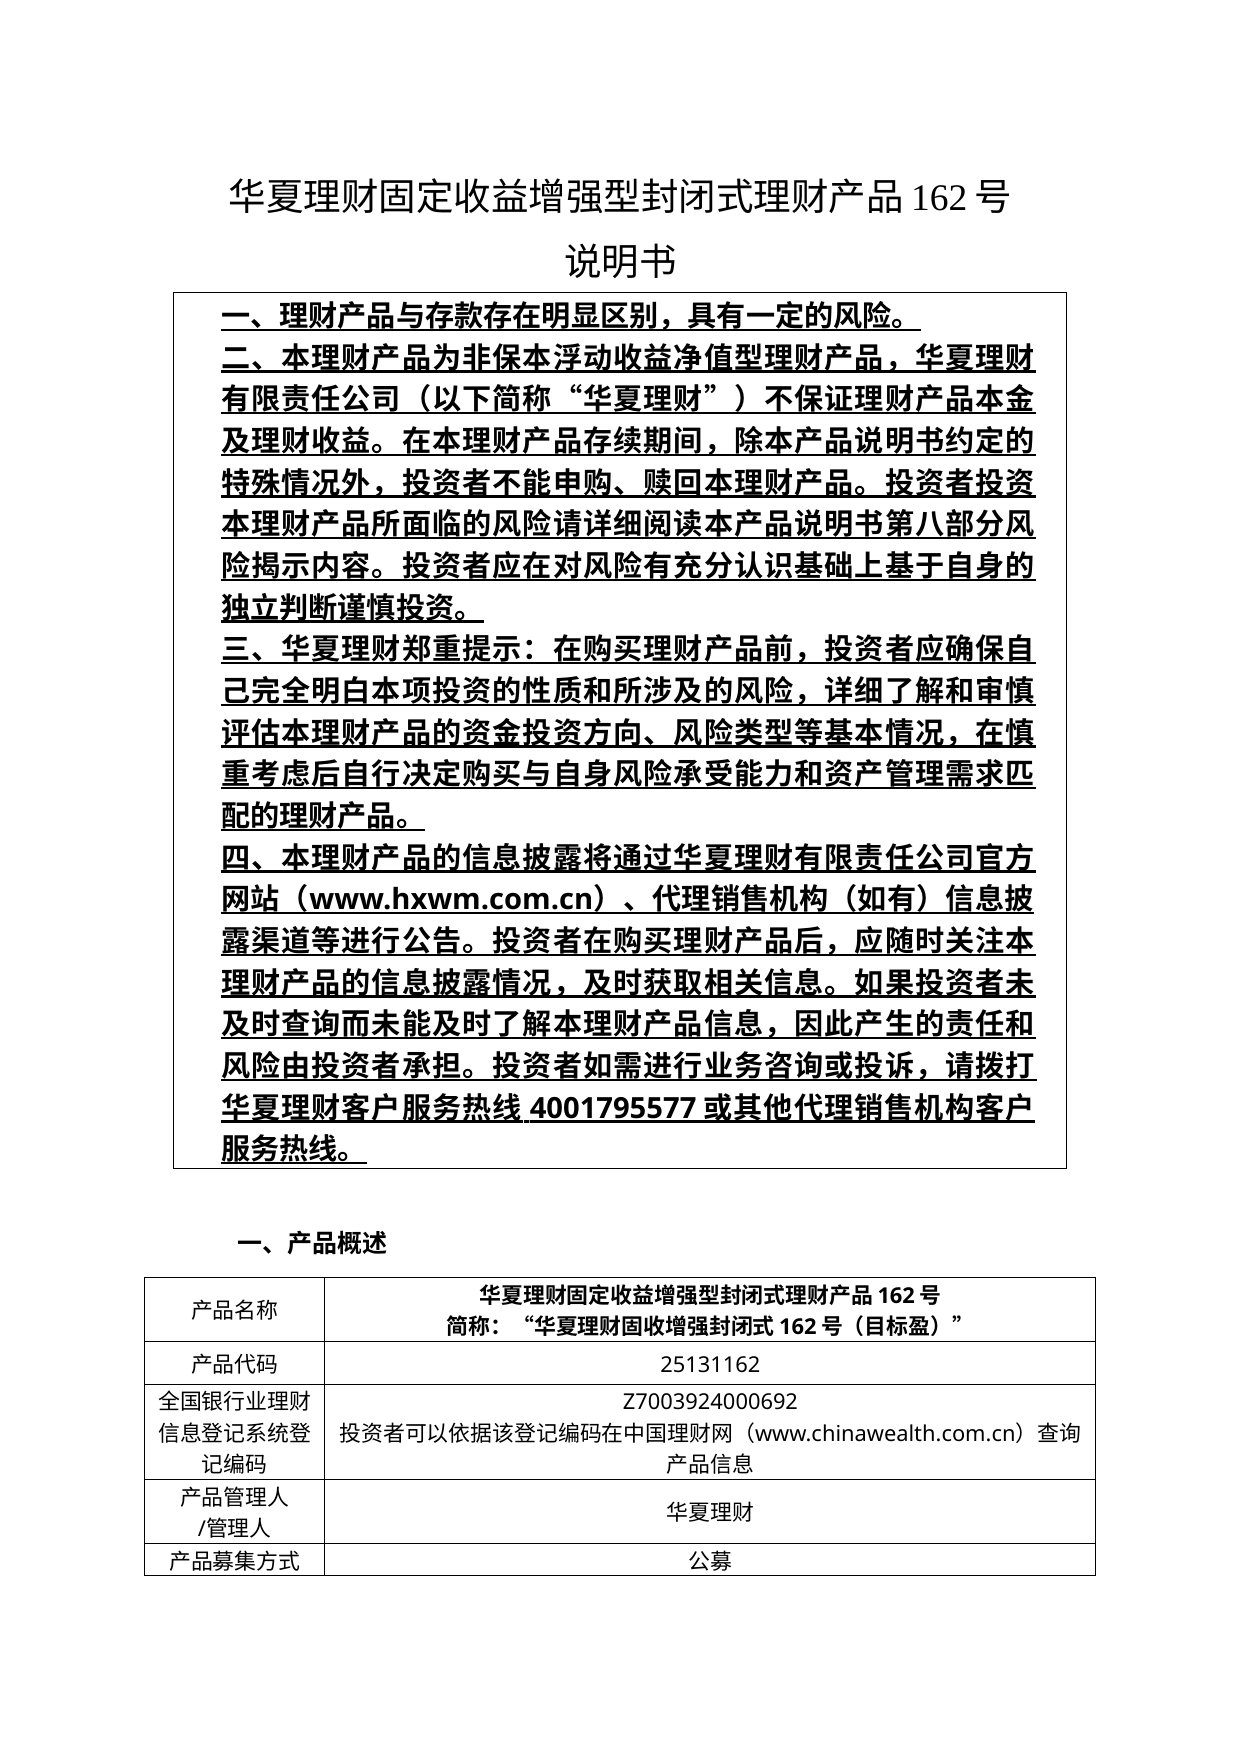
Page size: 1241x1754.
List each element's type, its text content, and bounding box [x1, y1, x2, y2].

text 说明书 [187, 227, 1053, 292]
text 一、产品概述 [187, 1219, 1053, 1261]
table_header 一、理财产品与存款存在明显区别，具有一定的风险。 二、本理财产品为非保本浮动收益净值型理财产品，华夏理财有限责任公司（以下简称“华夏理财”）不保证理财产品本金及理财收益。在本理财产品存续期间，除本产品说明书约定的特殊情况外，投资者不能申购、赎回本理财产品。投资者投资本理财产品所面临的风险请详细阅读本产品说明书第八部分风险揭示内容。投资者应在对风险有充分认识基础上基于自身的独立判断谨慎投资。 三、华夏理财郑重提示：在购买理财产品前，投资者应确保自己完全明白本项投资的性质和所涉及的风险，详细了解和审慎评估本理财产品的资金投资方向、风险类型等基本情况，在慎重考虑后自行决定购买与自身风险承受能力和资产管理需求匹配的理财产品。 四、本理财产品的信息披露将通过华夏理财有限责任公司官方网站（www.hxwm.com.cn）、代理销售机构（如有）信息披露渠道等进行公告。投资者在购买理财产品后，应随时关注本理财产品的信息披露情况，及时获取相关信息。如果投资者未及时查询而未能及时了解本理财产品信息，因此产生的责任和风险由投资者承担。投资者如需进行业务咨询或投诉，请拨打华夏理财客户服务热线4001795577或其他代理销售机构客户服务热线。 [174, 293, 1066, 1168]
table_cell 全国银行业理财信息登记系统登记编码 [145, 1385, 324, 1478]
table_cell 公募 [325, 1544, 1095, 1575]
table_cell 产品代码 [145, 1342, 324, 1384]
table_header 华夏理财固定收益增强型封闭式理财产品162号 简称：“华夏理财固收增强封闭式162号（目标盈）” [325, 1278, 1095, 1341]
table_header 产品名称 [145, 1278, 324, 1341]
table_cell 产品募集方式 [145, 1544, 324, 1575]
text 华夏理财固定收益增强型封闭式理财产品162号 [187, 162, 1053, 227]
table_cell Z7003924000692 投资者可以依据该登记编码在中国理财网（www.chinawealth.com.cn）查询产品信息 [325, 1385, 1095, 1478]
table_cell 25131162 [325, 1342, 1095, 1384]
table_cell 华夏理财 [325, 1480, 1095, 1543]
table_cell 产品管理人 /管理人 [145, 1480, 324, 1543]
